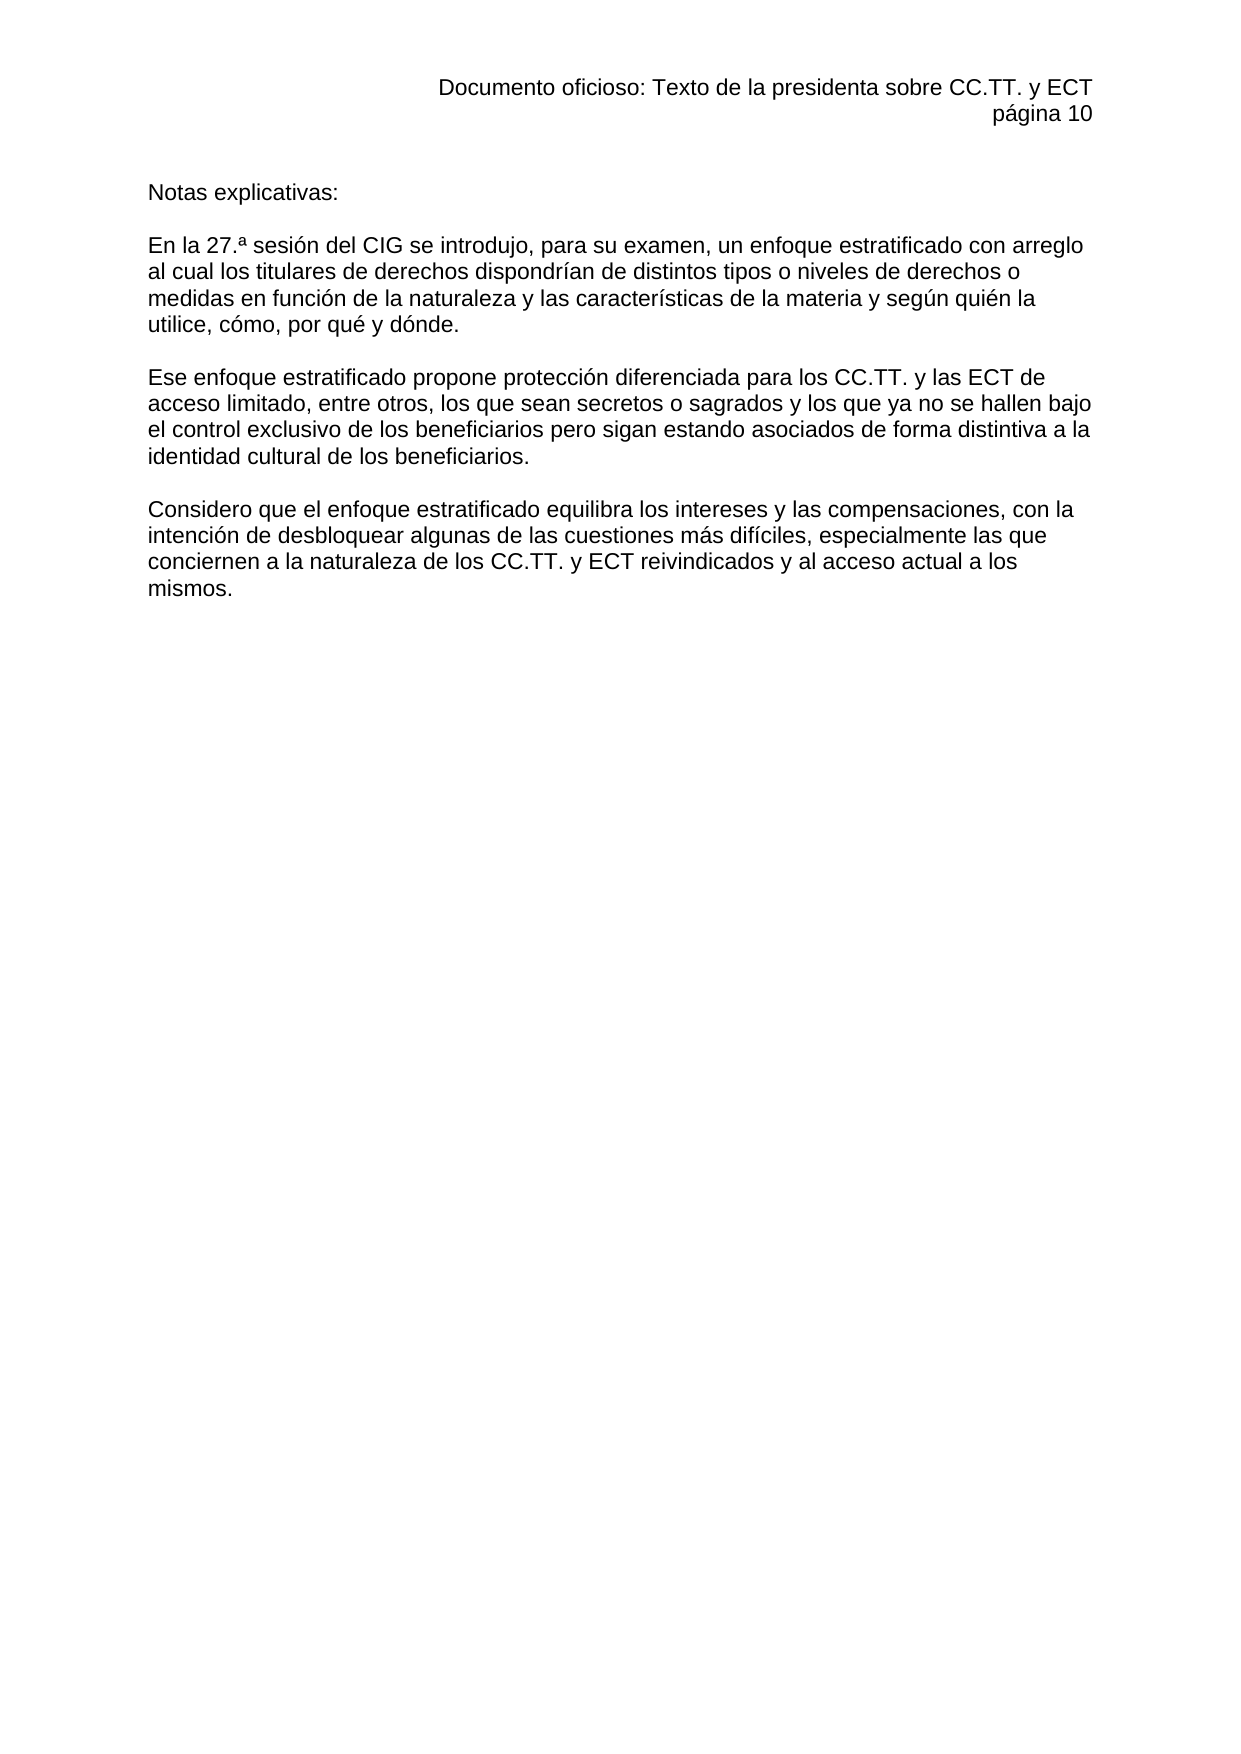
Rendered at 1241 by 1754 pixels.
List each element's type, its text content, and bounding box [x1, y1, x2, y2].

text Considero que el enfoque estratificado equilibra los intereses y las compensaciones, con la intención de desbloquear algunas de las cuestiones más difíciles, especialmente las que conciernen a la naturaleza de los CC.TT. y ECT reivindicados y al acceso actual a los mismos. [148, 496, 1093, 601]
text Notas explicativas: [148, 179, 1093, 206]
text En la 27.ª sesión del CIG se introdujo, para su examen, un enfoque estratificado con arreglo al cual los titulares de derechos dispondrían de distintos tipos o niveles de derechos o medidas en función de la naturaleza y las características de la materia y según quién la utilice, cómo, por qué y dónde. [148, 232, 1093, 337]
text Ese enfoque estratificado propone protección diferenciada para los CC.TT. y las ECT de acceso limitado, entre otros, los que sean secretos o sagrados y los que ya no se hallen bajo el control exclusivo de los beneficiarios pero sigan estando asociados de forma distintiva a la identidad cultural de los beneficiarios. [148, 364, 1093, 469]
